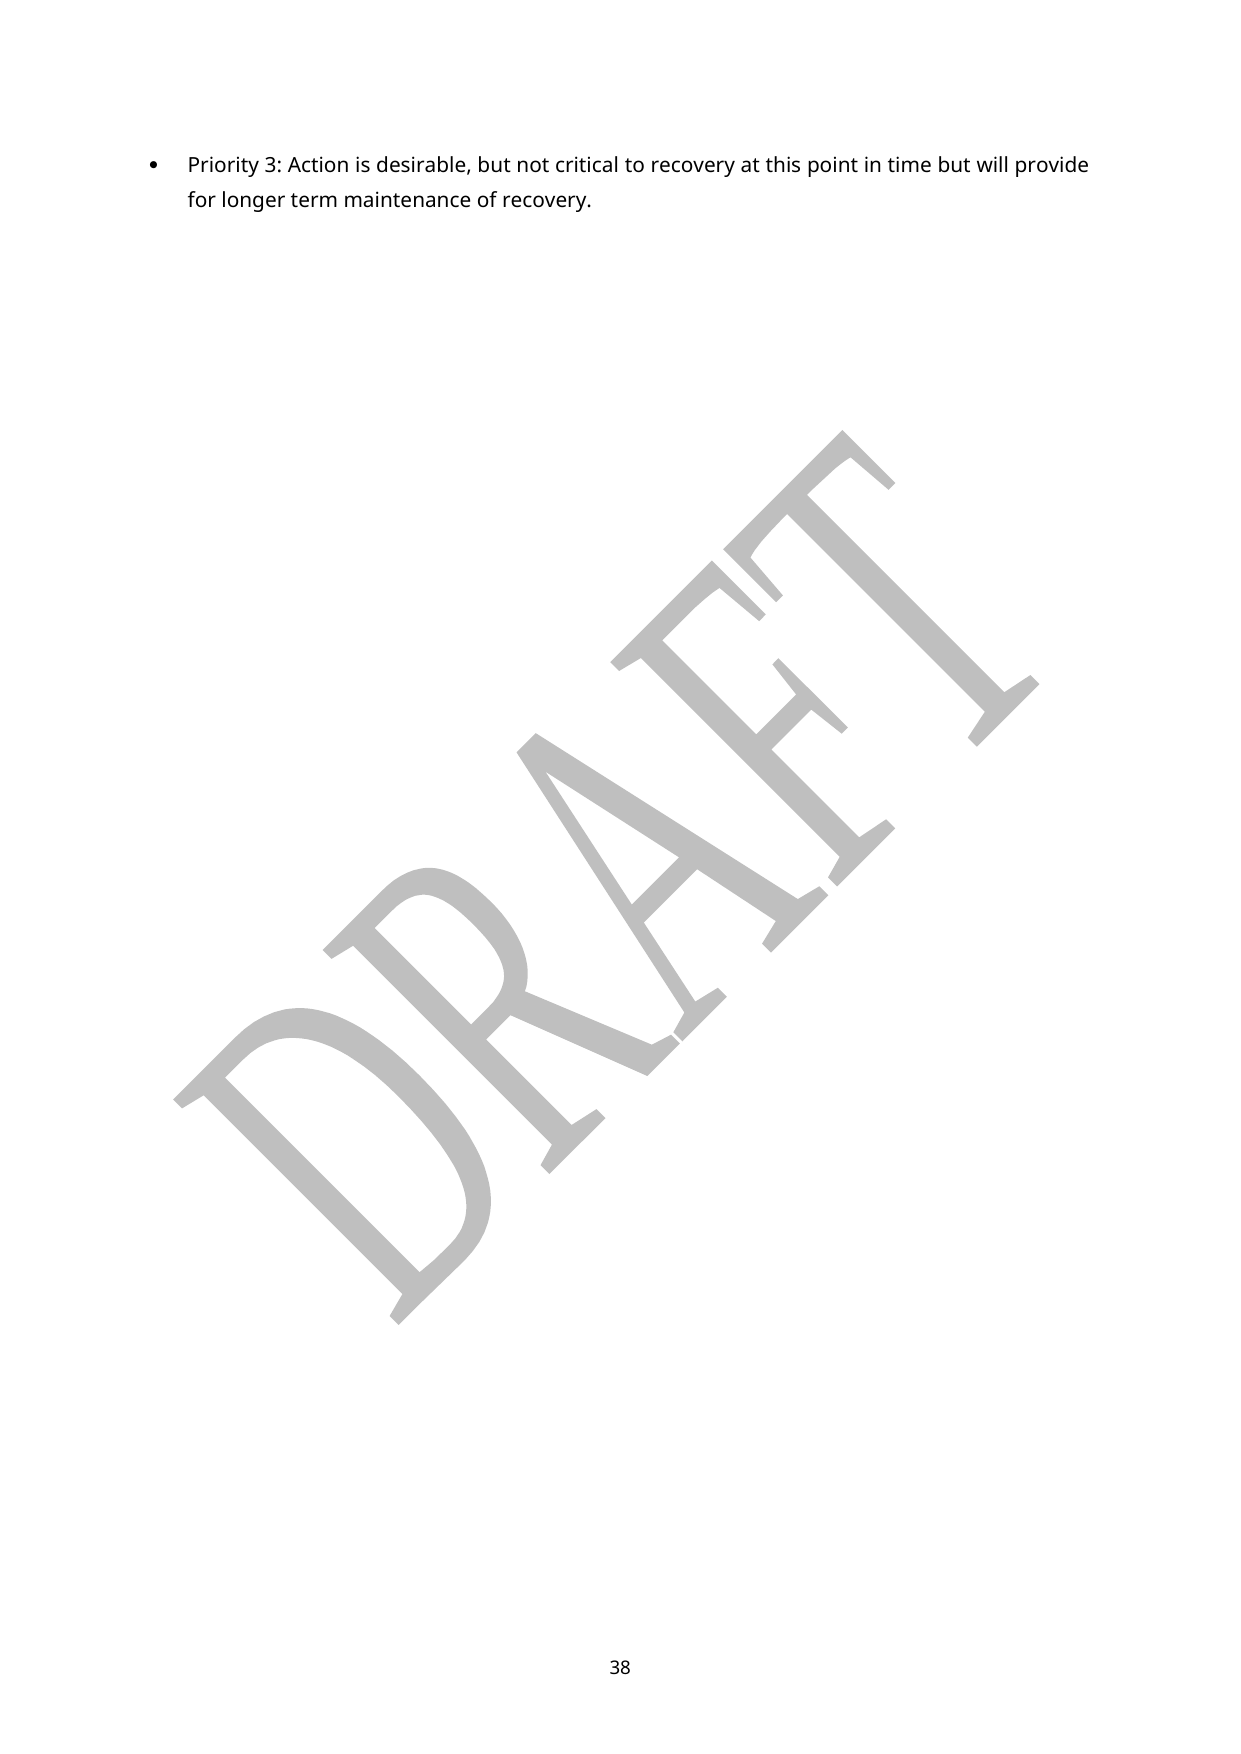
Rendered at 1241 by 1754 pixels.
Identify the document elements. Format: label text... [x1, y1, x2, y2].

list Priority 3: Action is desirable, but not critical to recovery at this point in time but will provide for longer term maintenance of recovery. [150, 150, 1090, 214]
